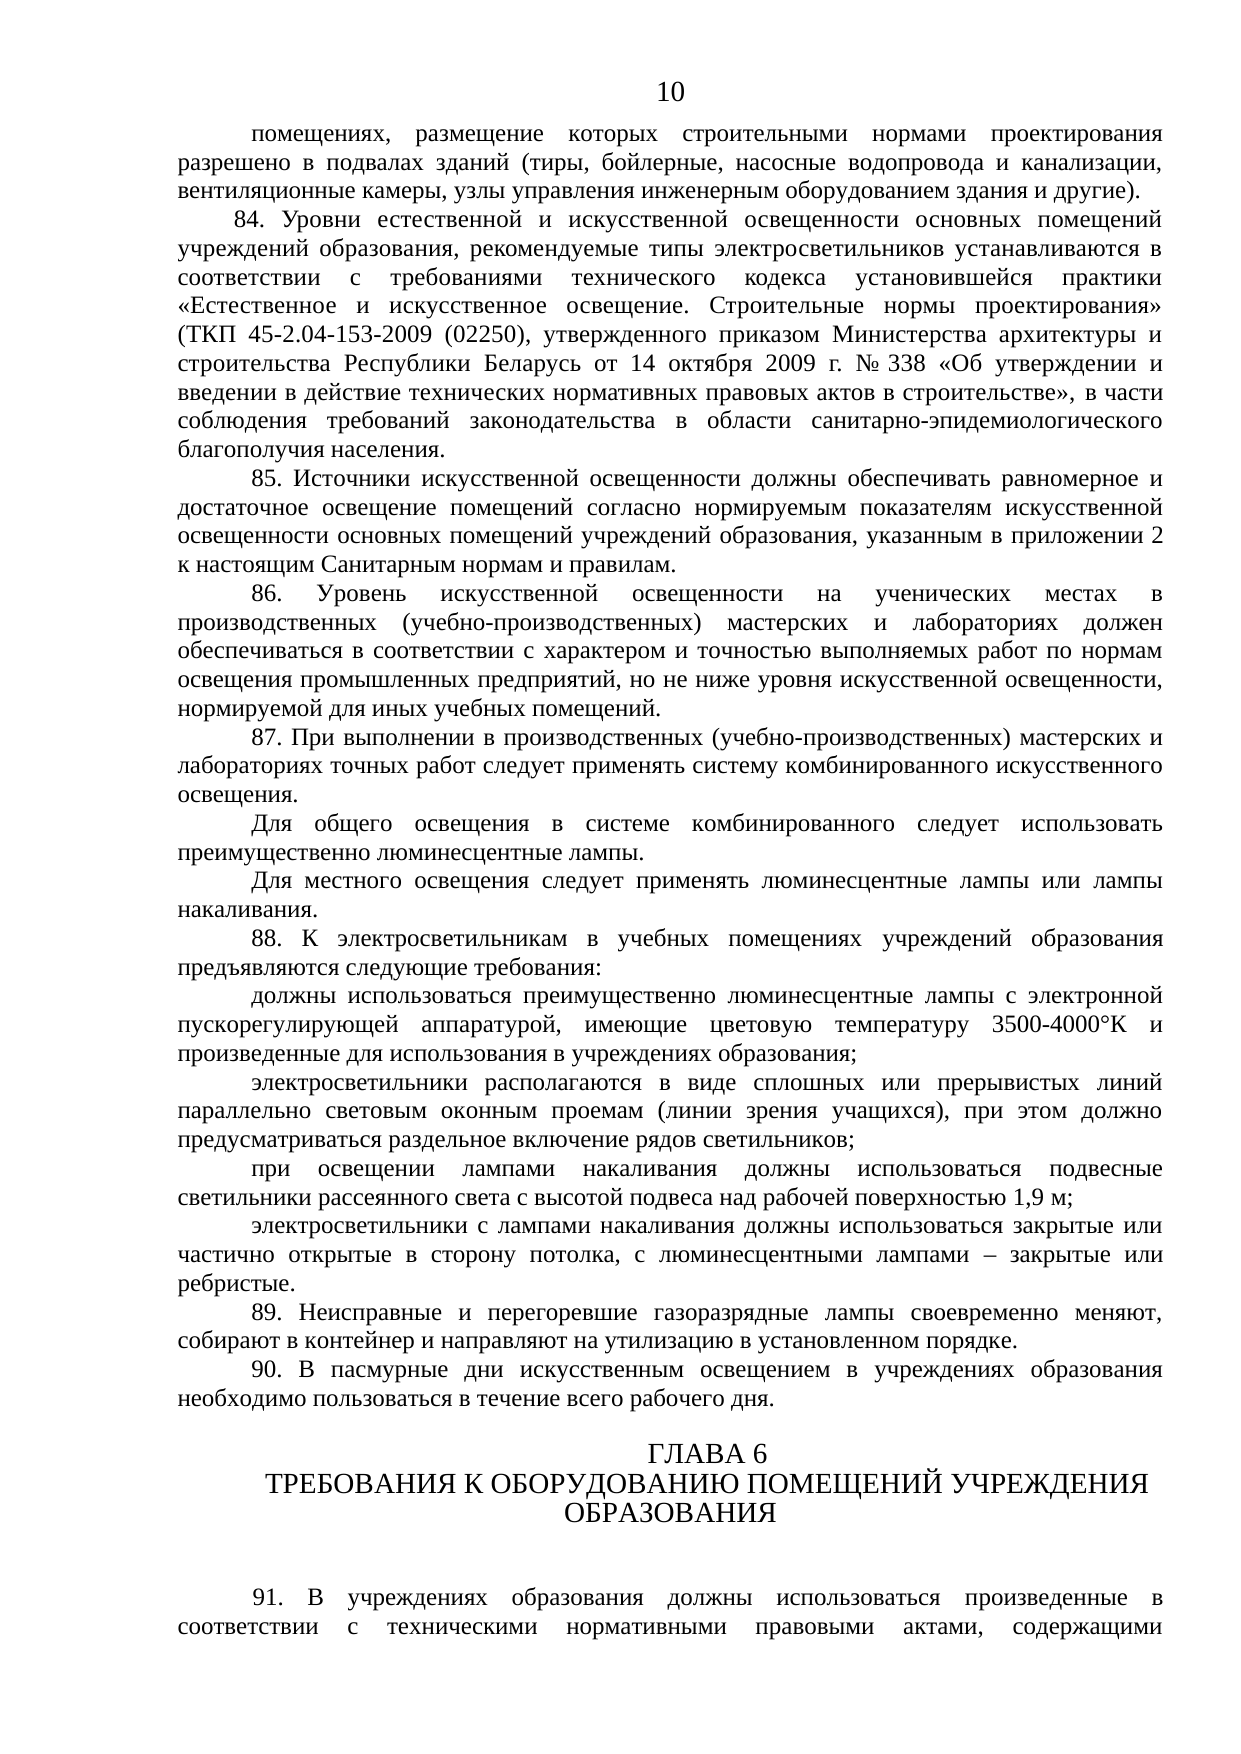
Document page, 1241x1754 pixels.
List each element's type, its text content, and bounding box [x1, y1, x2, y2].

text 84. Уровни естественной и искусственной освещенности основных помещений учреждений образования, рекомендуемые типы электросветильников устанавливаются в соответствии с требованиями технического кодекса установившейся практики «Естественное и искусственное освещение. Строительные нормы проектирования» (ТКП 45-2.04-153-2009 (02250), утвержденного приказом Министерства архитектуры и строительства Республики Беларусь от 14 октября 2009 г. № 338 «Об утверждении и введении в действие технических нормативных правовых актов в строительстве», в части соблюдения требований законодательства в области санитарно-эпидемиологического благополучия населения. [177, 204, 1163, 463]
text электросветильники с лампами накаливания должны использоваться закрытые или частично открытые в сторону потолка, с люминесцентными лампами – закрытые или ребристые. [177, 1211, 1164, 1297]
text помещениях, размещение которых строительными нормами проектирования разрешено в подвалах зданий (тиры, бойлерные, насосные водопровода и канализации, вентиляционные камеры, узлы управления инженерным оборудованием здания и другие). [177, 118, 1163, 204]
text ГЛАВА 6 [177, 1441, 1163, 1470]
text 87. При выполнении в производственных (учебно-производственных) мастерских и лабораториях точных работ следует применять систему комбинированного искусственного освещения. [177, 722, 1164, 808]
text Для общего освещения в системе комбинированного следует использовать преимущественно люминесцентные лампы. [177, 808, 1164, 866]
text 88. К электросветильникам в учебных помещениях учреждений образования предъявляются следующие требования: [177, 923, 1164, 981]
text при освещении лампами накаливания должны использоваться подвесные светильники рассеянного света с высотой подвеса над рабочей поверхностью 1,9 м; [177, 1153, 1164, 1211]
text электросветильники располагаются в виде сплошных или прерывистых линий параллельно световым оконным проемам (линии зрения учащихся), при этом должно предусматриваться раздельное включение рядов светильников; [177, 1067, 1164, 1153]
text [177, 1582, 1163, 1639]
text должны использоваться преимущественно люминесцентные лампы с электронной пускорегулирующей аппаратурой, имеющие цветовую температуру 3500-4000°К и произведенные для использования в учреждениях образования; [177, 981, 1164, 1067]
text 85. Источники искусственной освещенности должны обеспечивать равномерное и достаточное освещение помещений согласно нормируемым показателям искусственной освещенности основных помещений учреждений образования, указанным в приложении 2 к настоящим Санитарным нормам и правилам. [177, 463, 1163, 578]
text Для местного освещения следует применять люминесцентные лампы или лампы накаливания. [177, 866, 1164, 923]
text 90. В пасмурные дни искусственным освещением в учреждениях образования необходимо пользоваться в течение всего рабочего дня. [177, 1354, 1163, 1412]
text 89. Неисправные и перегоревшие газоразрядные лампы своевременно меняют, собирают в контейнер и направляют на утилизацию в установленном порядке. [177, 1297, 1163, 1354]
text ТРЕБОВАНИЯ К оборудованию помещений учреждения образования [177, 1470, 1163, 1528]
text 86. Уровень искусственной освещенности на ученических местах в производственных (учебно-производственных) мастерских и лабораториях должен обеспечиваться в соответствии с характером и точностью выполняемых работ по нормам освещения промышленных предприятий, но не ниже уровня искусственной освещенности, нормируемой для иных учебных помещений. [177, 578, 1164, 722]
